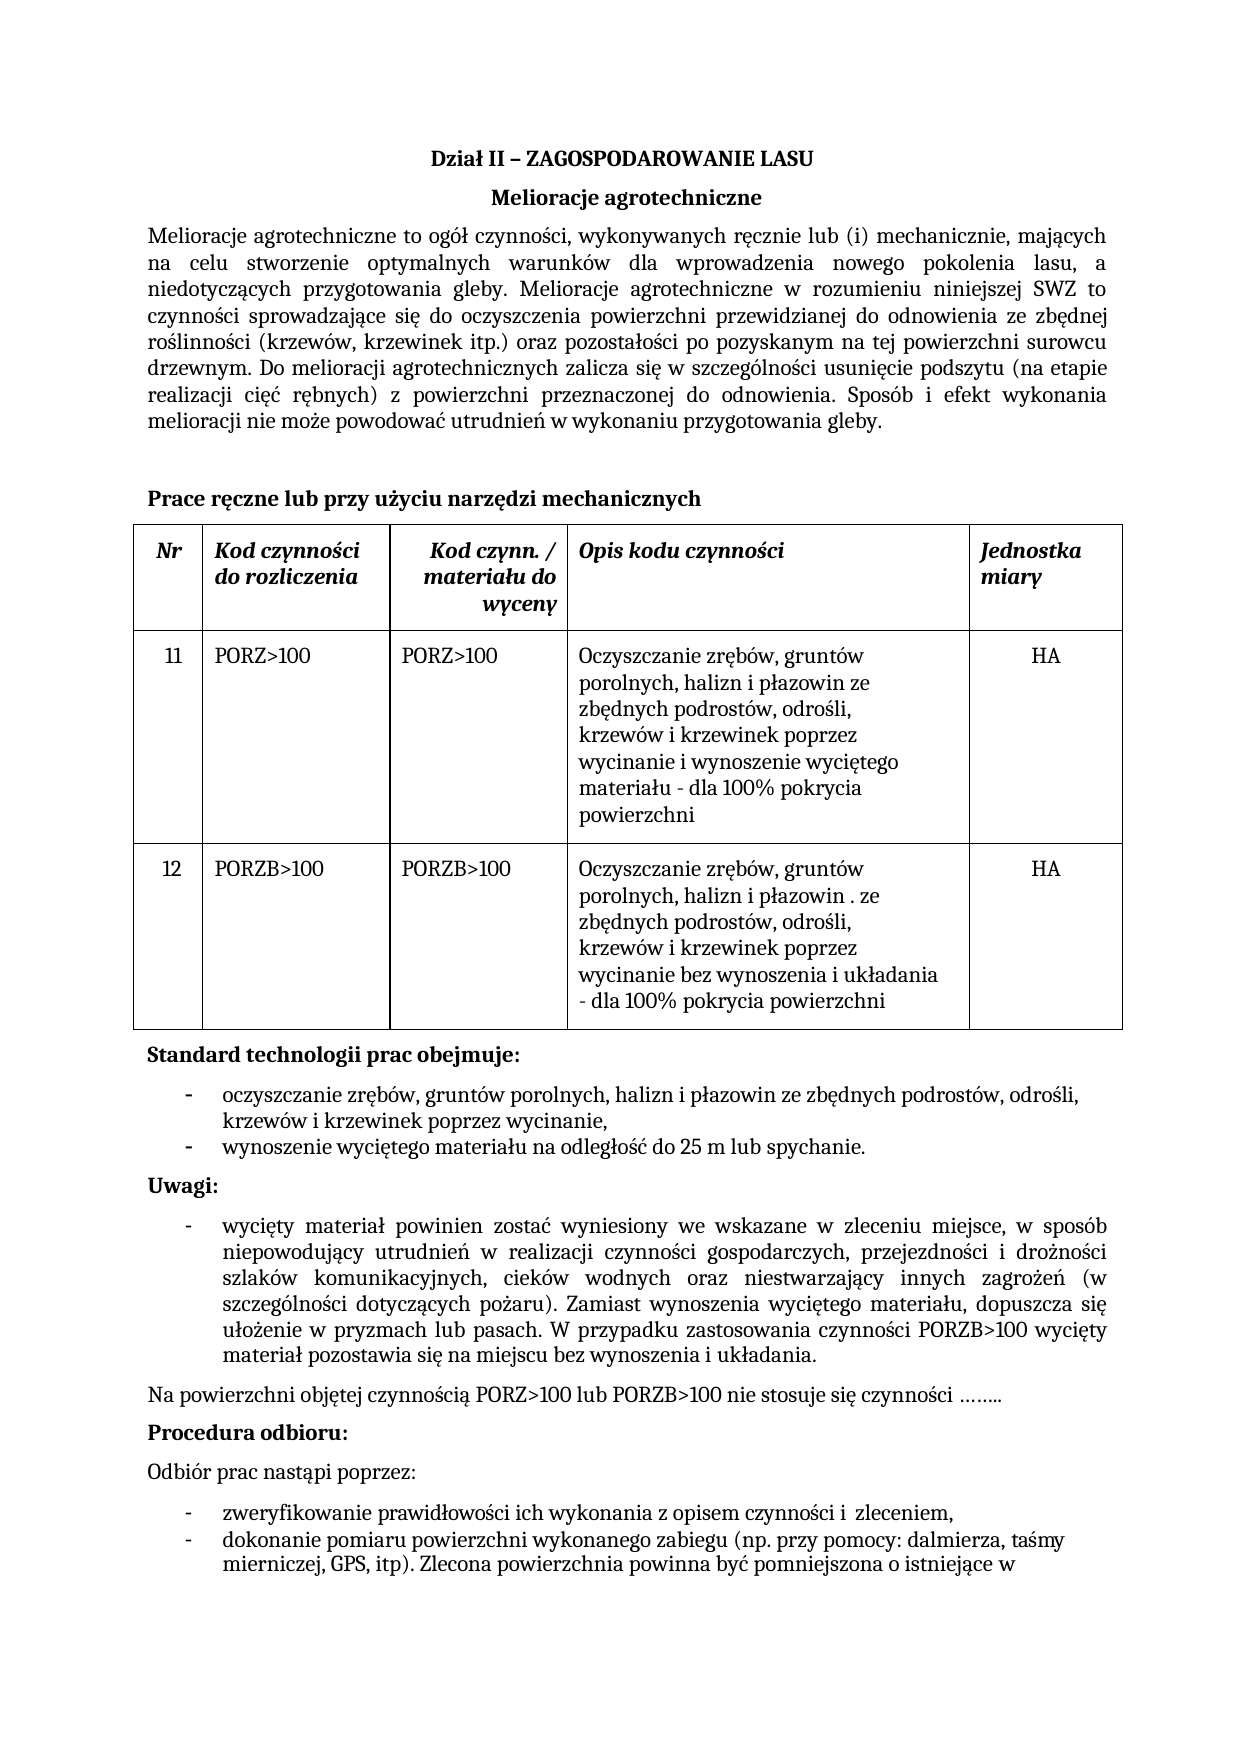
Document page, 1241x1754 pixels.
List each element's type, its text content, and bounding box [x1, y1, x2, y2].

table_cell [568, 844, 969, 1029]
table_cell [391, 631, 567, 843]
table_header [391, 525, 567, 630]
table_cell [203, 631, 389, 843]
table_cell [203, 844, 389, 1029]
list dokonanie pomiaru powierzchni wykonanego zabiegu (np. przy pomocy: dalmierza, taśmy mierniczej, GPS, itp). Zlecona powierzchnia powinna być pomniejszona o istniejące w [185, 1526, 1108, 1577]
text Na powierzchni objętej czynnością PORZ>100 lub PORZB>100 nie stosuje się czynności …….. [147, 1381, 1192, 1408]
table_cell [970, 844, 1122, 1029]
text Standard technologii prac obejmuje: [147, 1042, 1192, 1069]
subtitle Uwagi: [147, 1173, 1192, 1199]
list wynoszenie wyciętego materiału na odległość do 25 m lub spychanie. [185, 1134, 1192, 1160]
list zweryfikowanie prawidłowości ich wykonania z opisem czynności i zleceniem, [185, 1498, 1192, 1525]
subtitle Dział II – ZAGOSPODAROWANIE LASU [431, 146, 1192, 172]
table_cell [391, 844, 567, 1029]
subtitle Prace ręczne lub przy użyciu narzędzi mechanicznych [147, 486, 1192, 512]
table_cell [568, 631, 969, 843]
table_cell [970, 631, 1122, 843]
list oczyszczanie zrębów, gruntów porolnych, halizn i płazowin ze zbędnych podrostów, odrośli, krzewów i krzewinek poprzez wycinanie, [185, 1081, 1108, 1134]
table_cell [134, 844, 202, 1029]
text Melioracje agrotechniczne [491, 184, 1192, 211]
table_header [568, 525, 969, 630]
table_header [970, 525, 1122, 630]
subtitle Procedura odbioru: [147, 1420, 1192, 1447]
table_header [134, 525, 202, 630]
list wycięty materiał powinien zostać wyniesiony we wskazane w zleceniu miejsce, w sposób niepowodujący utrudnień w realizacji czynności gospodarczych, przejezdności i drożności szlaków komunikacyjnych, cieków wodnych oraz niestwarzający innych zagrożeń (w szczególności dotyczących pożaru). Zamiast wynoszenia wyciętego materiału, dopuszcza się ułożenie w pryzmach lub pasach. W przypadku zastosowania czynności PORZB>100 wycięty materiał pozostawia się na miejscu bez wynoszenia i układania. [185, 1212, 1108, 1368]
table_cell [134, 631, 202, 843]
text Melioracje agrotechniczne to ogół czynności, wykonywanych ręcznie lub (i) mechanicznie, mających na celu stworzenie optymalnych warunków dla wprowadzenia nowego pokolenia lasu, a niedotyczących przygotowania gleby. Melioracje agrotechniczne w rozumieniu niniejszej SWZ to czynności sprowadzające się do oczyszczenia powierzchni przewidzianej do odnowienia ze zbędnej roślinności (krzewów, krzewinek itp.) oraz pozostałości po pozyskanym na tej powierzchni surowcu drzewnym. Do melioracji agrotechnicznych zalicza się w szczególności usunięcie podszytu (na etapie realizacji cięć rębnych) z powierzchni przeznaczonej do odnowienia. Sposób i efekt wykonania melioracji nie może powodować utrudnień w wykonaniu przygotowania gleby. [147, 223, 1108, 434]
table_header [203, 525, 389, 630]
text Odbiór prac nastąpi poprzez: [147, 1459, 1192, 1486]
